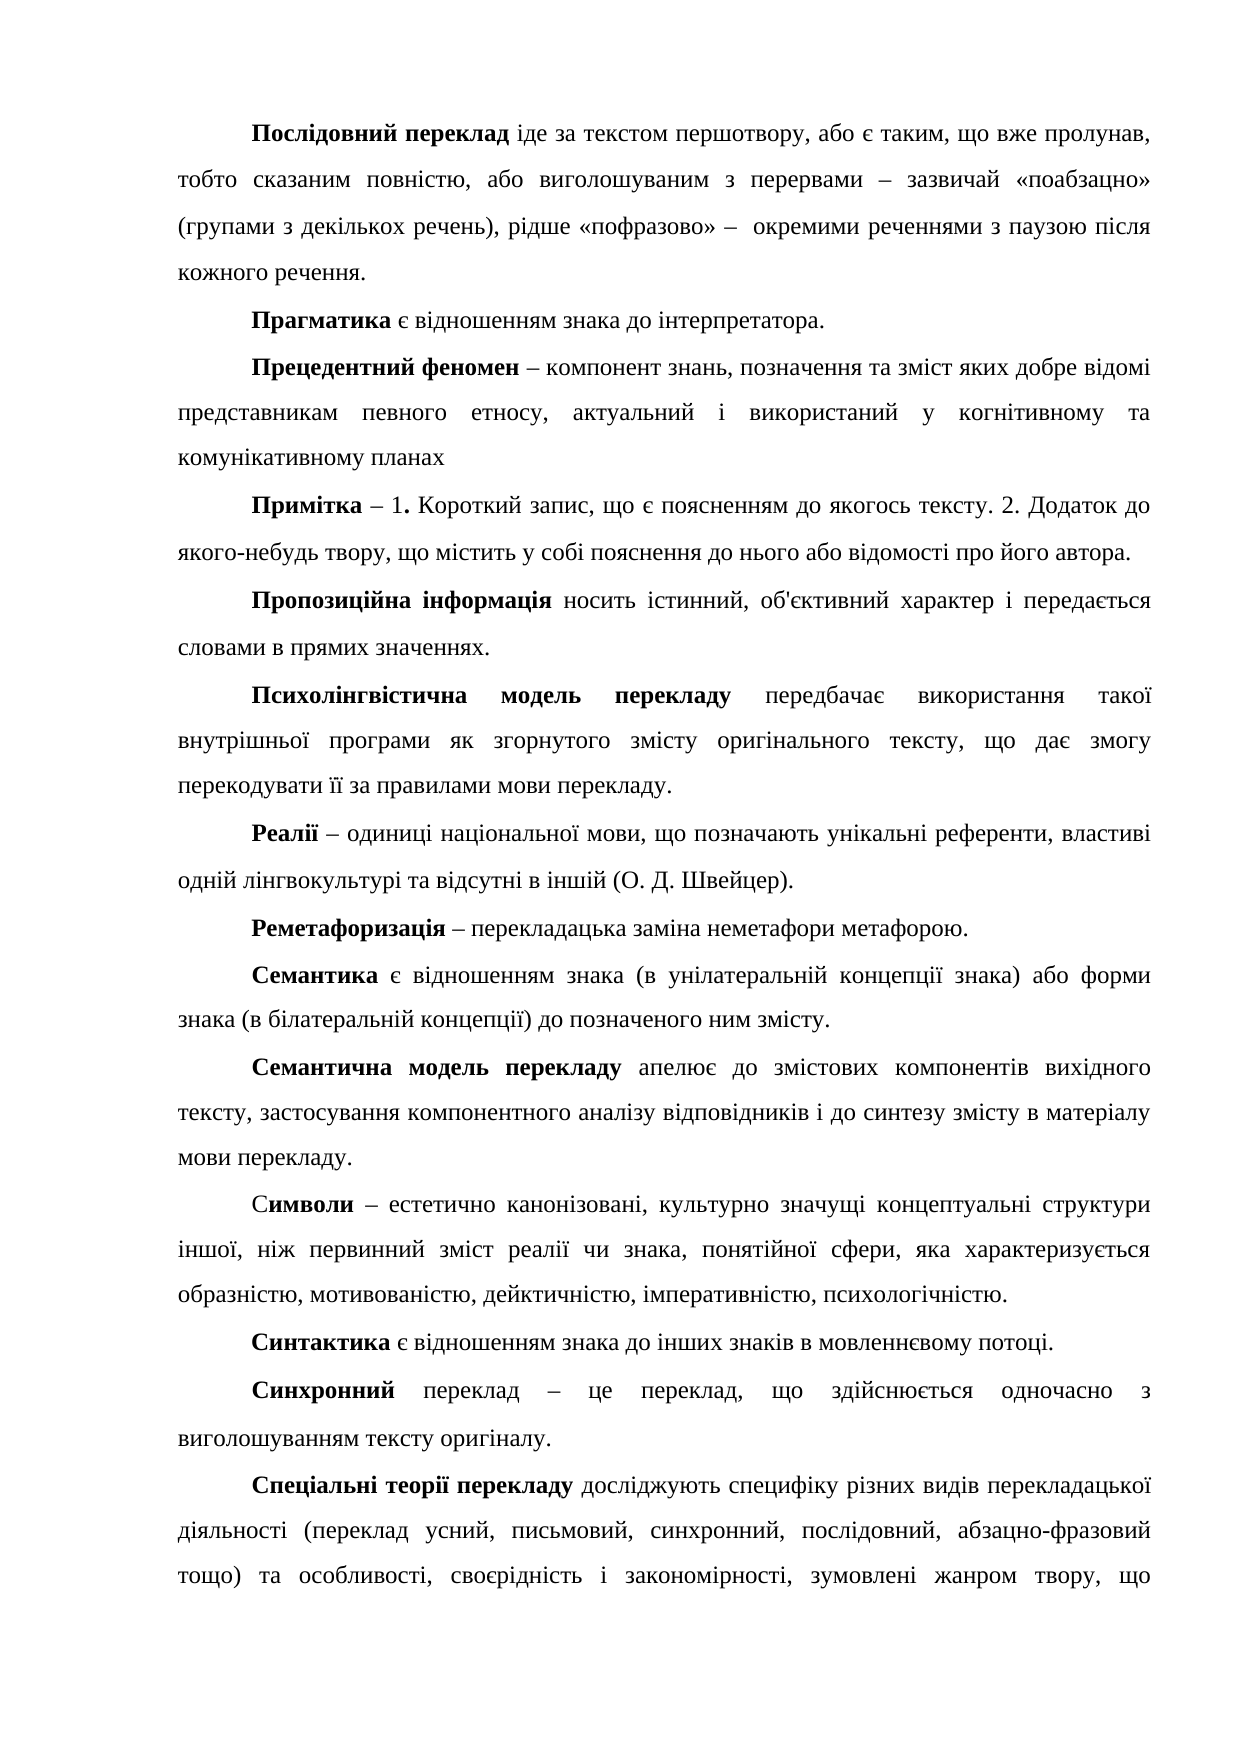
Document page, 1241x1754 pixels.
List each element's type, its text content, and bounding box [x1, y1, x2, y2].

text Семантична модель перекладу апелює до змістових компонентів вихідного тексту, застосування компонентного аналізу відповідників і до синтезу змісту в матеріалу мови перекладу. [178, 1052, 1152, 1171]
text Реалії – одиниці національної мови, що позначають унікальні референти, властиві одній лінгвокультурі та відсутні в іншій (О. Д. Швейцер). [178, 818, 1152, 894]
text Прецедентний феномен – компонент знань, позначення та зміст яких добре відомі представникам певного етносу, актуальний і використаний у когнітивному та комунікативному планах [178, 352, 1152, 471]
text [178, 1470, 1152, 1589]
text Семантика є відношенням знака (в унілатеральній концепції знака) або форми знака (в білатеральній концепції) до позначеного ним змісту. [178, 960, 1152, 1033]
text Послідовний переклад іде за текстом першотвору, або є таким, що вже пролунав, тобто сказаним повністю, або виголошуваним з перервами – зазвичай «поабзацно» (групами з декількох речень), рідше «пофразово» – окремими реченнями з паузою після кожного речення. [178, 118, 1152, 286]
text Пропозиційна інформація носить істинний, об'єктивний характер і передається словами в прямих значеннях. [178, 585, 1152, 661]
text Символи – естетично канонізовані, культурно значущі концептуальні структури іншої, ніж первинний зміст реалії чи знака, понятійної сфери, яка характеризується образністю, мотивованістю, дейктичністю, імперативністю, психологічністю. [178, 1189, 1152, 1308]
text Психолінгвістична модель перекладу передбачає використання такої внутрішньої програми як згорнутого змісту оригінального тексту, що дає змогу перекодувати її за правилами мови перекладу. [178, 680, 1152, 799]
text Синтактика є відношенням знака до інших знаків в мовленнєвому потоці. [192, 1327, 1113, 1356]
text Синхронний переклад – це переклад, що здійснюється одночасно з виголошуванням тексту оригіналу. [178, 1375, 1152, 1451]
text Примітка – 1. Короткий запис, що є поясненням до якогось тексту. 2. Додаток до якого-небудь твору, що містить у собі пояснення до нього або відомості про його автора. [178, 490, 1152, 566]
text Прагматика є відношенням знака до інтерпретатора. [251, 305, 1152, 333]
text Реметафоризація – перекладацька заміна неметафори метафорою. [251, 913, 1152, 941]
